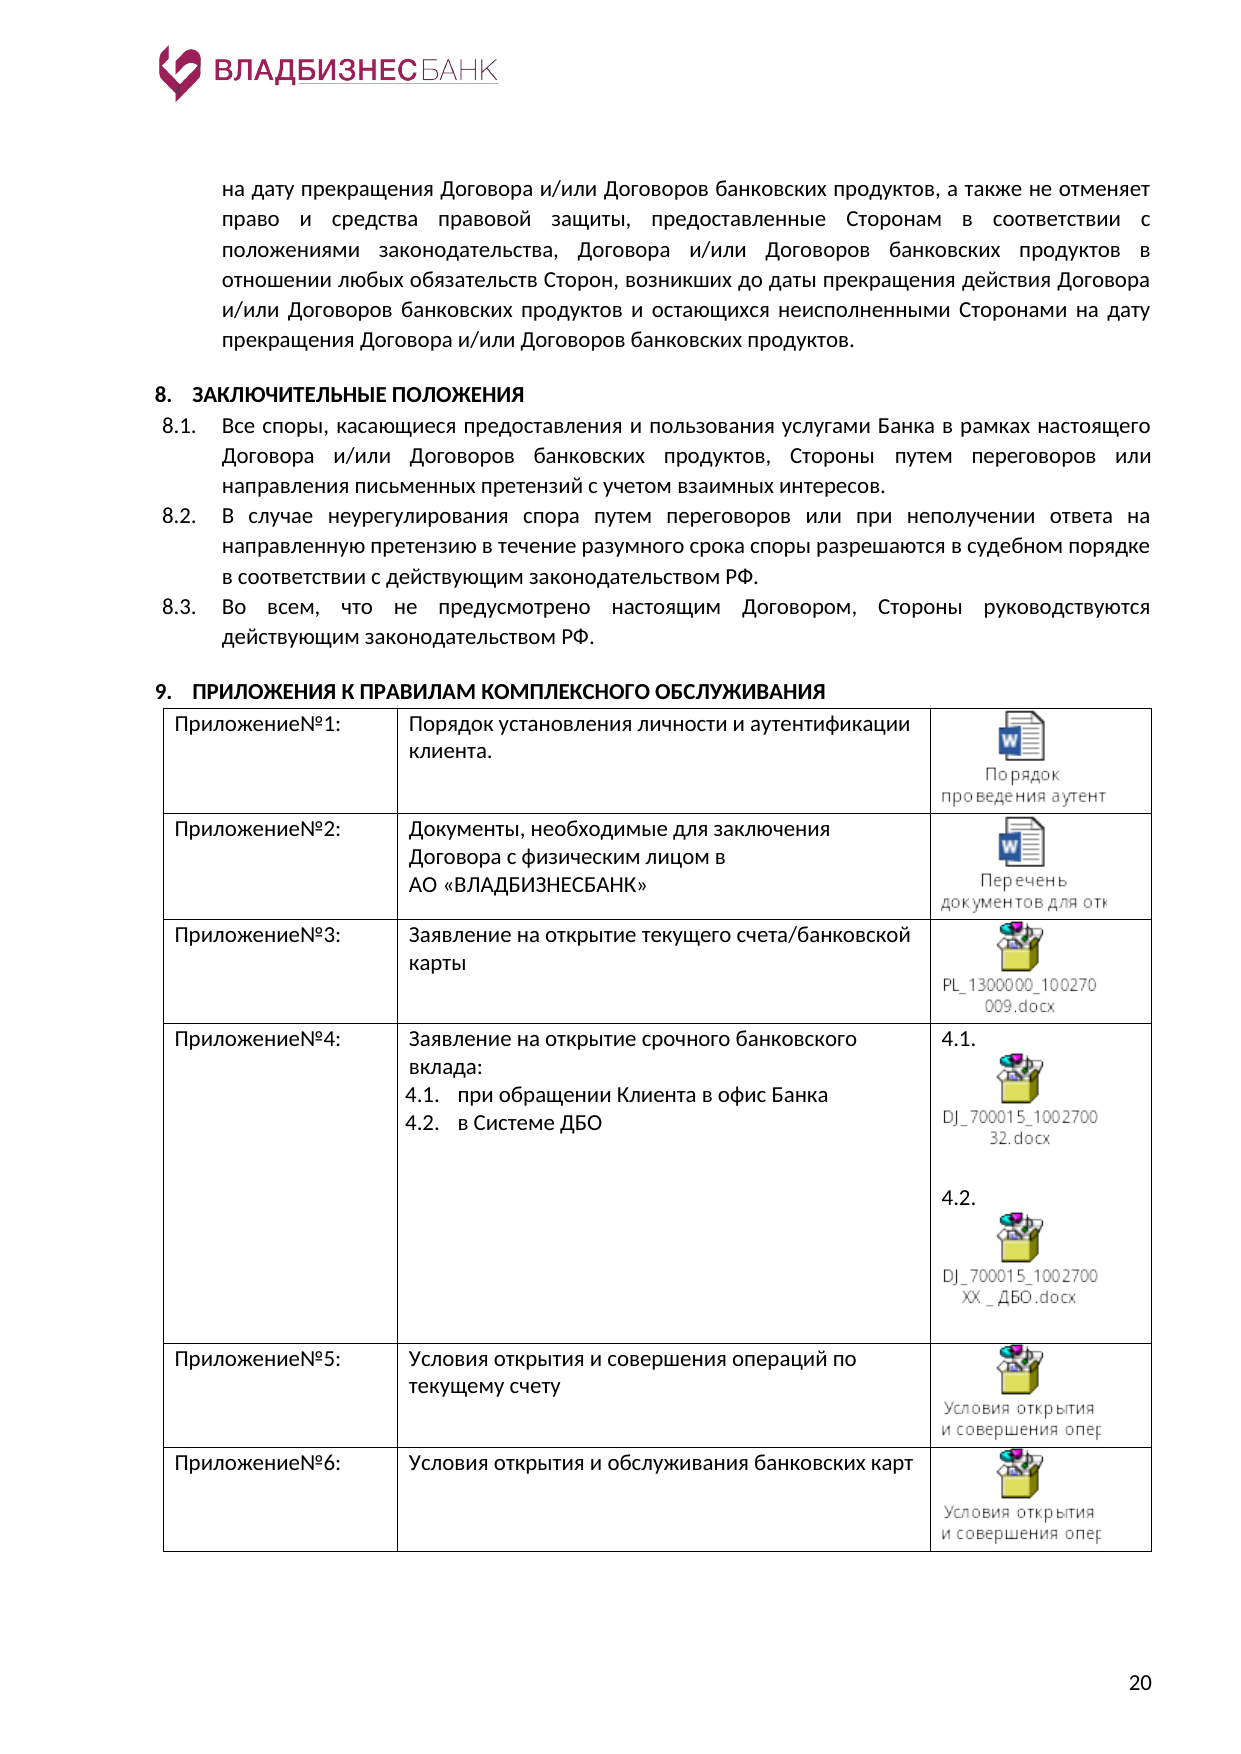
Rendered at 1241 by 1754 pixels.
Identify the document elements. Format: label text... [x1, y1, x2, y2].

table_cell Приложение№4: [164, 1024, 397, 1343]
subtitle ЗАКЛЮЧИТЕЛЬНЫЕ ПОЛОЖЕНИЯ [154, 381, 1152, 408]
table_cell Приложение№2: [164, 814, 397, 919]
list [162, 174, 1152, 353]
table_header [931, 709, 1151, 813]
table_cell Приложение№3: [164, 920, 397, 1023]
list Во всем, что не предусмотрено настоящим Договором, Стороны руководствуются действующим законодательством РФ. [162, 592, 1152, 650]
table_cell Заявление на открытие текущего счета/банковской карты [398, 920, 930, 1023]
table_cell [931, 920, 1151, 1023]
table_cell Условия открытия и обслуживания банковских карт [398, 1448, 930, 1551]
table_cell Документы, необходимые для заключения Договора с физическим лицом в АО «ВЛАДБИЗНЕСБАНК» [398, 814, 930, 919]
table_cell [931, 1344, 1151, 1447]
table_cell Приложение№6: [164, 1448, 397, 1551]
table_cell Заявление на открытие срочного банковского вклада: при обращении Клиента в офис Банка в Системе ДБО [398, 1024, 930, 1343]
table_cell Приложение№5: [164, 1344, 397, 1447]
table_header Приложение№1: [164, 709, 397, 813]
list В случае неурегулирования спора путем переговоров или при неполучении ответа на направленную претензию в течение разумного срока споры разрешаются в судебном порядке в соответствии с действующим законодательством РФ. [162, 501, 1152, 590]
list Все споры, касающиеся предоставления и пользования услугами Банка в рамках настоящего Договора и/или Договоров банковских продуктов, Стороны путем переговоров или направления письменных претензий с учетом взаимных интересов. [162, 411, 1152, 499]
table_cell 4.1. 4.2. [931, 1024, 1151, 1343]
subtitle ПРИЛОЖЕНИЯ К ПРАВИЛАМ КОМПЛЕКСНОГО ОБСЛУЖИВАНИЯ [154, 677, 1152, 705]
picture [118, 44, 539, 104]
table_cell [931, 814, 1151, 919]
table_cell Условия открытия и совершения операций по текущему счету [398, 1344, 930, 1447]
table_cell [931, 1448, 1151, 1551]
table_header Порядок установления личности и аутентификации клиента. [398, 709, 930, 813]
